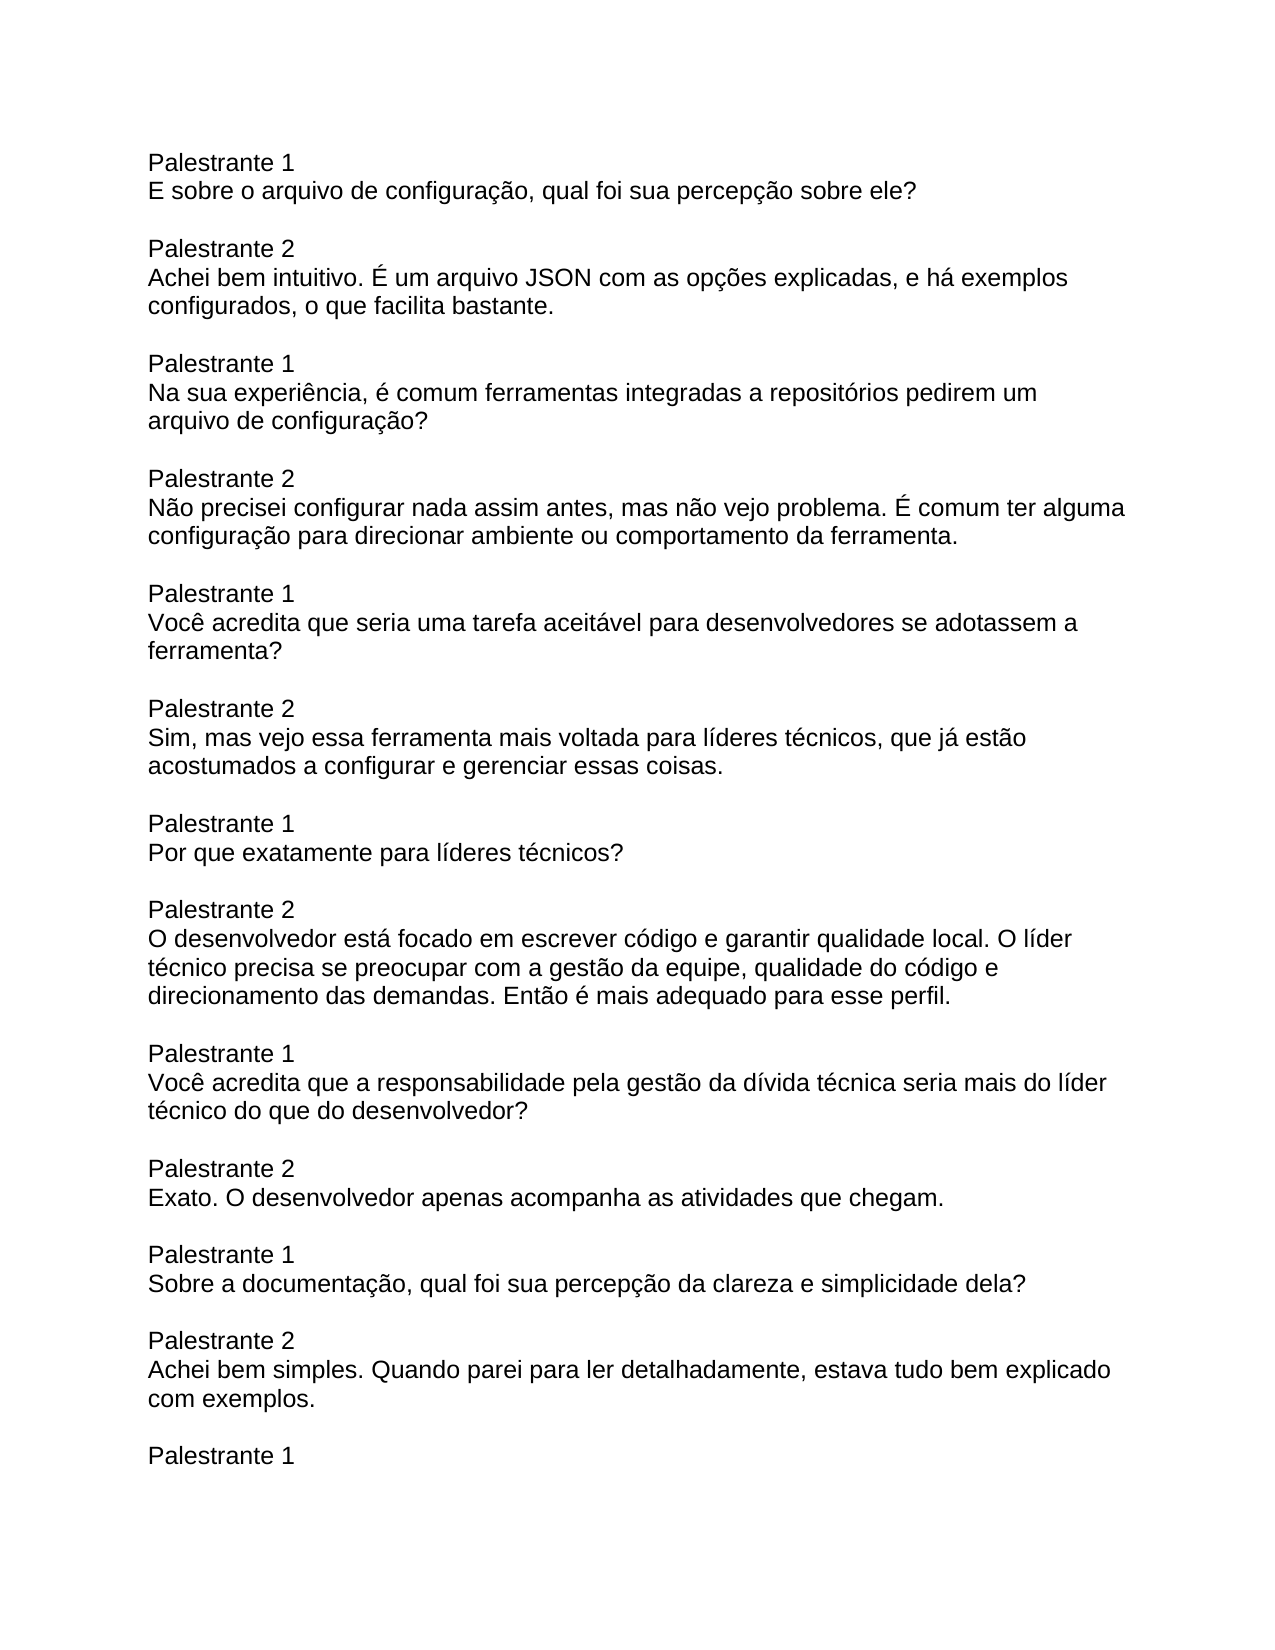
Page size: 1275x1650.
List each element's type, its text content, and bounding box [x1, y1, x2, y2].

text Palestrante 1 [148, 1039, 1127, 1068]
text Palestrante 1 [148, 579, 1127, 608]
text Palestrante 2 [148, 1326, 1127, 1355]
text Palestrante 1 [148, 809, 1127, 838]
text Achei bem intuitivo. É um arquivo JSON com as opções explicadas, e há exemplos configurados, o que facilita bastante. [148, 263, 1127, 320]
text O desenvolvedor está focado em escrever código e garantir qualidade local. O líder técnico precisa se preocupar com a gestão da equipe, qualidade do código e direcionamento das demandas. Então é mais adequado para esse perfil. [148, 924, 1127, 1010]
text Palestrante 2 [148, 464, 1127, 493]
text Palestrante 2 [148, 895, 1127, 924]
text Você acredita que a responsabilidade pela gestão da dívida técnica seria mais do líder técnico do que do desenvolvedor? [148, 1068, 1127, 1125]
text Você acredita que seria uma tarefa aceitável para desenvolvedores se adotassem a ferramenta? [148, 608, 1127, 665]
text Achei bem simples. Quando parei para ler detalhadamente, estava tudo bem explicado com exemplos. [148, 1355, 1127, 1413]
text E sobre o arquivo de configuração, qual foi sua percepção sobre ele? [148, 176, 1127, 205]
text Não precisei configurar nada assim antes, mas não vejo problema. É comum ter alguma configuração para direcionar ambiente ou comportamento da ferramenta. [148, 493, 1127, 550]
text Por que exatamente para líderes técnicos? [148, 838, 1127, 866]
text Na sua experiência, é comum ferramentas integradas a repositórios pedirem um arquivo de configuração? [148, 378, 1127, 435]
text Palestrante 1 [148, 349, 1127, 378]
text Exato. O desenvolvedor apenas acompanha as atividades que chegam. [148, 1183, 1127, 1211]
text Palestrante 2 [148, 694, 1127, 723]
text Sobre a documentação, qual foi sua percepção da clareza e simplicidade dela? [148, 1269, 1127, 1298]
text Palestrante 1 [148, 148, 1127, 176]
text Palestrante 1 [148, 1240, 1127, 1269]
text Sim, mas vejo essa ferramenta mais voltada para líderes técnicos, que já estão acostumados a configurar e gerenciar essas coisas. [148, 723, 1127, 780]
text Palestrante 2 [148, 1154, 1127, 1183]
text Palestrante 2 [148, 234, 1127, 263]
text Palestrante 1 [148, 1441, 1127, 1470]
